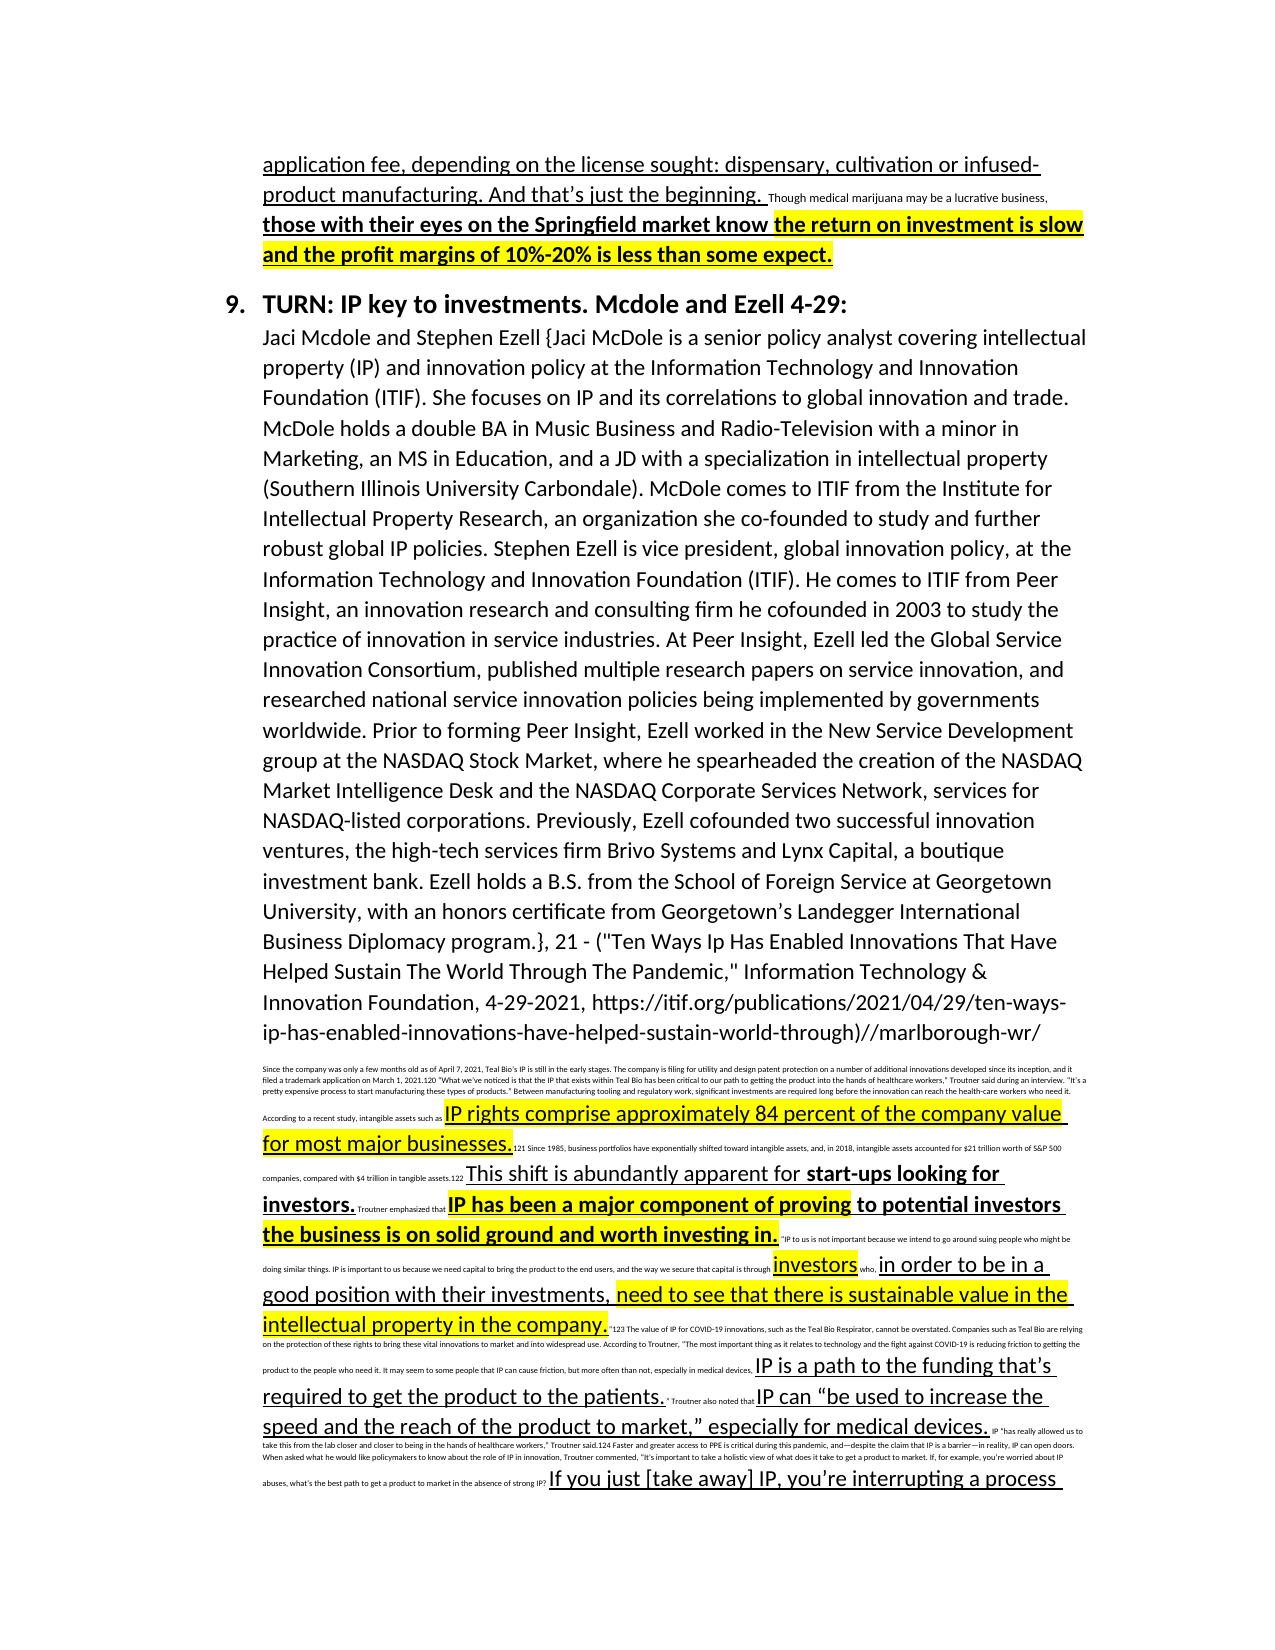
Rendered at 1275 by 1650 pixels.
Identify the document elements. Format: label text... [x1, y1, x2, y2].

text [262, 1065, 1087, 1492]
subtitle TURN: IP key to investments. Mcdole and Ezell 4-29: [225, 287, 1087, 321]
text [262, 150, 1087, 269]
text Jaci Mcdole and Stephen Ezell {Jaci McDole is a senior policy analyst covering intellectual property (IP) and innovation policy at the Information Technology and Innovation Foundation (ITIF). She focuses on IP and its correlations to global innovation and trade. McDole holds a double BA in Music Business and Radio-Television with a minor in Marketing, an MS in Education, and a JD with a specialization in intellectual property (Southern Illinois University Carbondale). McDole comes to ITIF from the Institute for Intellectual Property Research, an organization she co-founded to study and further robust global IP policies. Stephen Ezell is vice president, global innovation policy, at the Information Technology and Innovation Foundation (ITIF). He comes to ITIF from Peer Insight, an innovation research and consulting firm he cofounded in 2003 to study the practice of innovation in service industries. At Peer Insight, Ezell led the Global Service Innovation Consortium, published multiple research papers on service innovation, and researched national service innovation policies being implemented by governments worldwide. Prior to forming Peer Insight, Ezell worked in the New Service Development group at the NASDAQ Stock Market, where he spearheaded the creation of the NASDAQ Market Intelligence Desk and the NASDAQ Corporate Services Network, services for NASDAQ-listed corporations. Previously, Ezell cofounded two successful innovation ventures, the high-tech services firm Brivo Systems and Lynx Capital, a boutique investment bank. Ezell holds a B.S. from the School of Foreign Service at Georgetown University, with an honors certificate from Georgetown’s Landegger International Business Diplomacy program.}, 21 - ("Ten Ways Ip Has Enabled Innovations That Have Helped Sustain The World Through The Pandemic," Information Technology & Innovation Foundation, 4-29-2021, https://itif.org/publications/2021/04/29/ten-ways-ip-has-enabled-innovations-have-helped-sustain-world-through)//marlborough-wr/ [262, 323, 1087, 1046]
